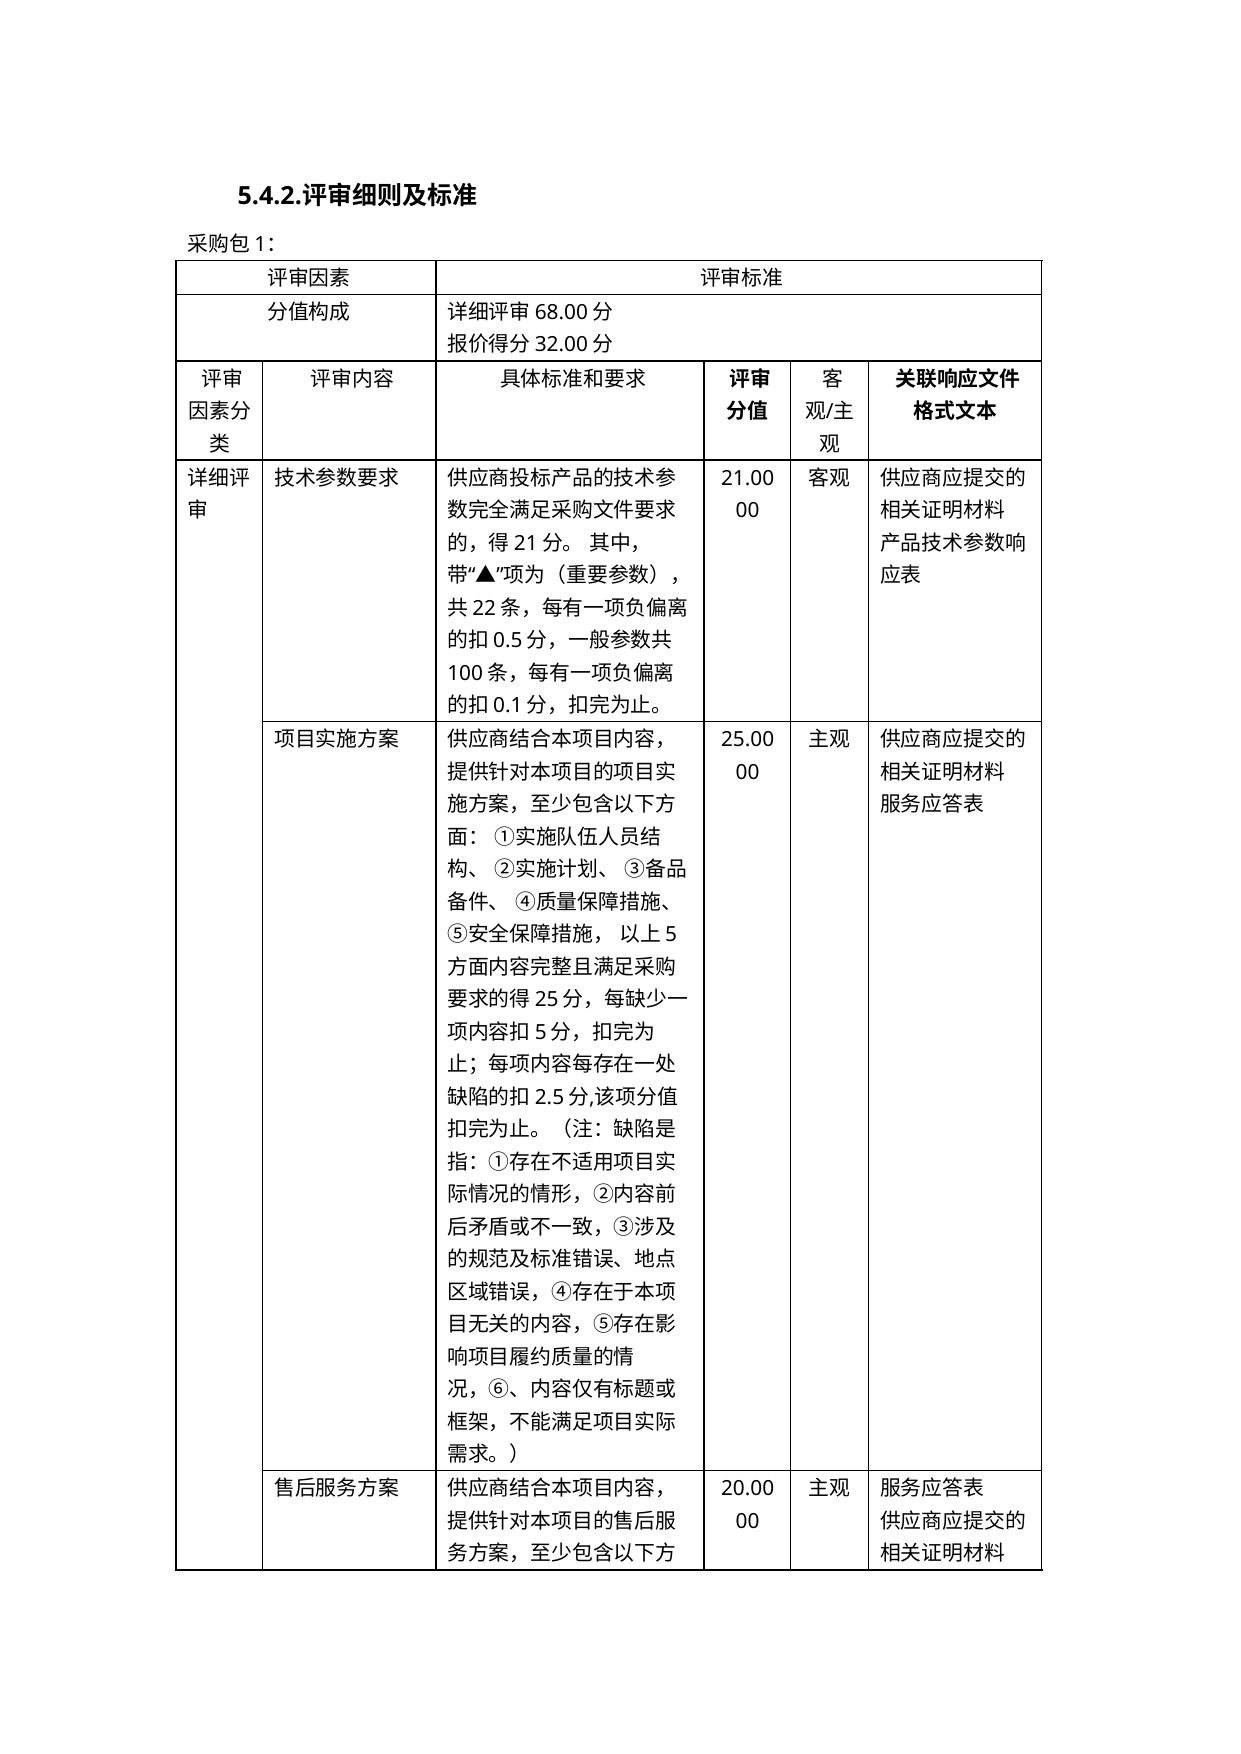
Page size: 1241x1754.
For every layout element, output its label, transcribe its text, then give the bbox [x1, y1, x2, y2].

table_header 评审因素 [177, 261, 435, 293]
table_cell 详细评审68.00分 报价得分32.00分 [437, 295, 1041, 360]
table_cell 项目实施方案 [263, 722, 435, 1470]
table_cell 供应商应提交的相关证明材料 产品技术参数响应表 [869, 461, 1041, 721]
table_header 评审标准 [437, 261, 1041, 293]
table_cell 主观 [791, 1471, 868, 1569]
table_cell 评审因素分类 [177, 362, 262, 459]
table_cell 关联响应文件格式文本 [869, 362, 1041, 459]
table_cell 技术参数要求 [263, 461, 435, 721]
table_cell 评审内容 [263, 362, 435, 459]
table_cell 具体标准和要求 [437, 362, 703, 459]
table_cell 供应商应提交的相关证明材料 服务应答表 [869, 722, 1041, 1470]
table_cell 服务应答表 供应商应提交的相关证明材料 [869, 1471, 1041, 1569]
table_cell 供应商结合本项目内容，提供针对本项目的项目实施方案，至少包含以下方面： ①实施队伍人员结构、 ②实施计划、 ③备品备件、 ④质量保障措施、 ⑤安全保障措施， 以上5方面内容完整且满足采购要求的得25分，每缺少一项内容扣5分，扣完为止；每项内容每存在一处缺陷的扣2.5分,该项分值扣完为止。（注：缺陷是指：①存在不适用项目实际情况的情形，②内容前后矛盾或不一致，③涉及的规范及标准错误、地点区域错误，④存在于本项目无关的内容，⑤存在影响项目履约质量的情况，⑥、内容仅有标题或框架，不能满足项目实际需求。） [437, 722, 703, 1470]
table_cell 客观/主观 [791, 362, 868, 459]
table_cell 21.0000 [705, 461, 790, 721]
table_cell 客观 [791, 461, 868, 721]
table_cell 售后服务方案 [263, 1471, 435, 1569]
table_cell 25.0000 [705, 722, 790, 1470]
table_cell 评审分值 [705, 362, 790, 459]
table_cell 主观 [791, 722, 868, 1470]
table_cell 供应商投标产品的技术参数完全满足采购文件要求的，得21分。 其中，带“▲”项为（重要参数），共22条，每有一项负偏离的扣0.5分，一般参数共100条，每有一项负偏离的扣0.1分，扣完为止。 [437, 461, 703, 721]
table_cell 详细评审 [177, 461, 262, 1569]
table_cell 20.0000 [705, 1471, 790, 1569]
text 5.4.2.评审细则及标准 [187, 162, 1053, 227]
table_cell 分值构成 [177, 295, 435, 360]
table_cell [437, 1471, 703, 1569]
text 采购包1： [187, 227, 1053, 259]
